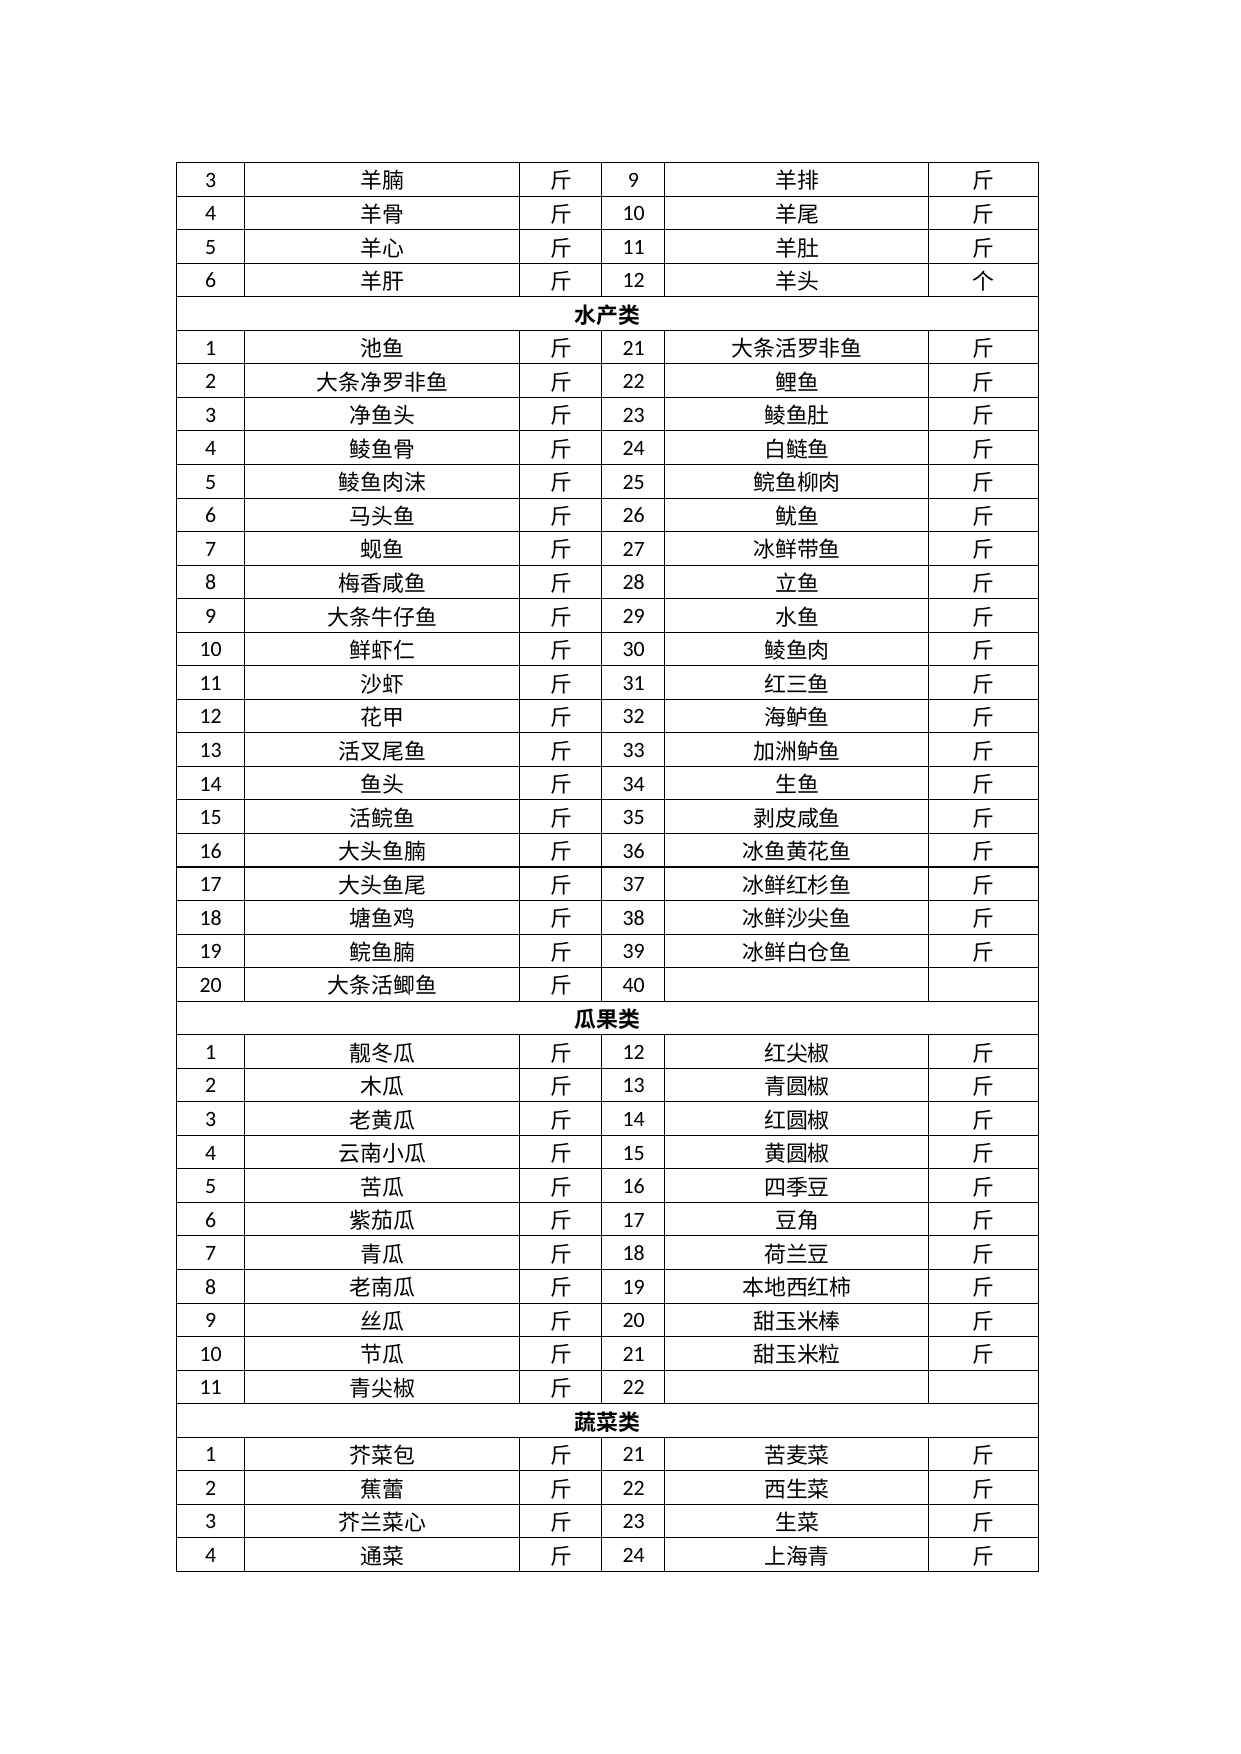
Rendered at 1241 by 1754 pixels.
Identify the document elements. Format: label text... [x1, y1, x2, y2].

table_cell 斤 [929, 1505, 1038, 1537]
table_cell 鲜虾仁 [245, 633, 519, 665]
table_cell 冰鲜白仓鱼 [665, 935, 928, 967]
table_cell 斤 [520, 1169, 601, 1202]
table_cell 34 [602, 767, 664, 799]
table_cell 斤 [520, 868, 601, 900]
table_cell 斤 [929, 834, 1038, 866]
table_cell 羊肚 [665, 230, 928, 263]
table_cell 斤 [929, 532, 1038, 564]
table_cell 28 [602, 566, 664, 598]
table_cell [929, 1371, 1038, 1403]
table_cell 水产类 [177, 297, 1038, 330]
table_cell 6 [177, 264, 244, 296]
table_cell 18 [602, 1236, 664, 1269]
table_cell 斤 [520, 1538, 601, 1571]
table_cell 斤 [520, 800, 601, 833]
table_cell 生菜 [665, 1505, 928, 1537]
table_cell 云南小瓜 [245, 1136, 519, 1168]
table_cell 羊心 [245, 230, 519, 263]
table_cell 37 [602, 868, 664, 900]
table_cell 紫茄瓜 [245, 1203, 519, 1235]
table_cell 4 [177, 197, 244, 229]
table_cell 8 [177, 1270, 244, 1302]
table_cell 斤 [520, 364, 601, 397]
table_cell 鲮鱼肉沫 [245, 465, 519, 497]
table_cell 31 [602, 666, 664, 699]
table_cell 33 [602, 733, 664, 766]
table_cell 23 [602, 1505, 664, 1537]
table_cell 斤 [520, 633, 601, 665]
table_cell 池鱼 [245, 331, 519, 363]
table_cell 5 [177, 230, 244, 263]
table_cell 羊肝 [245, 264, 519, 296]
table_cell 3 [177, 1102, 244, 1135]
table_cell 22 [602, 1471, 664, 1504]
table_cell 斤 [929, 901, 1038, 933]
table_cell 38 [602, 901, 664, 933]
table_cell 斤 [929, 1438, 1038, 1470]
table_cell 斤 [929, 666, 1038, 699]
table_cell 芥菜包 [245, 1438, 519, 1470]
table_cell 活鲩鱼 [245, 800, 519, 833]
table_cell 斤 [929, 1270, 1038, 1302]
table_cell 斤 [929, 1136, 1038, 1168]
table_cell 羊腩 [245, 163, 519, 196]
table_cell 斤 [929, 1236, 1038, 1269]
table_cell 斤 [520, 1136, 601, 1168]
table_cell 11 [602, 230, 664, 263]
table_cell 7 [177, 532, 244, 564]
table_cell 甜玉米棒 [665, 1304, 928, 1336]
table_cell 立鱼 [665, 566, 928, 598]
table_cell 青圆椒 [665, 1069, 928, 1101]
table_cell 鲩鱼腩 [245, 935, 519, 967]
table_cell 马头鱼 [245, 499, 519, 531]
table_cell 3 [177, 163, 244, 196]
table_cell 11 [177, 1371, 244, 1403]
table_cell 30 [602, 633, 664, 665]
table_cell 剥皮咸鱼 [665, 800, 928, 833]
table_cell 大条活鲫鱼 [245, 968, 519, 1001]
table_cell 斤 [520, 700, 601, 732]
table_cell 39 [602, 935, 664, 967]
table_cell 5 [177, 465, 244, 497]
table_cell 斤 [520, 1203, 601, 1235]
table_cell 红尖椒 [665, 1035, 928, 1068]
table_cell 19 [602, 1270, 664, 1302]
table_cell 斤 [520, 1102, 601, 1135]
table_cell 花甲 [245, 700, 519, 732]
table_cell 鲮鱼肚 [665, 398, 928, 430]
table_cell 大头鱼尾 [245, 868, 519, 900]
table_cell 2 [177, 1069, 244, 1101]
table_cell 3 [177, 1505, 244, 1537]
table_cell 10 [177, 1337, 244, 1369]
table_cell 14 [177, 767, 244, 799]
table_cell 靓冬瓜 [245, 1035, 519, 1068]
table_cell 斤 [520, 1505, 601, 1537]
table_cell 蕉蕾 [245, 1471, 519, 1504]
table_cell 斤 [520, 264, 601, 296]
table_cell [665, 1371, 928, 1403]
table_cell 斤 [929, 767, 1038, 799]
table_cell 斤 [929, 331, 1038, 363]
table_cell 13 [602, 1069, 664, 1101]
table_cell 斤 [520, 566, 601, 598]
table_cell 斤 [520, 1035, 601, 1068]
table_cell 2 [177, 1471, 244, 1504]
table_cell 斤 [520, 230, 601, 263]
table_cell 5 [177, 1169, 244, 1202]
table_cell 羊骨 [245, 197, 519, 229]
table_cell 斤 [520, 666, 601, 699]
table_cell 9 [177, 599, 244, 632]
table_cell 西生菜 [665, 1471, 928, 1504]
table_cell 21 [602, 1438, 664, 1470]
table_cell 上海青 [665, 1538, 928, 1571]
table_cell 32 [602, 700, 664, 732]
table_cell 斤 [520, 901, 601, 933]
table_cell 斤 [929, 364, 1038, 397]
table_cell 斤 [929, 935, 1038, 967]
table_cell 6 [177, 1203, 244, 1235]
table_cell 红三鱼 [665, 666, 928, 699]
table_cell 加洲鲈鱼 [665, 733, 928, 766]
table_cell 鲮鱼骨 [245, 431, 519, 464]
table_cell 冰鲜红杉鱼 [665, 868, 928, 900]
table_cell 木瓜 [245, 1069, 519, 1101]
table_cell 27 [602, 532, 664, 564]
table_cell 斤 [520, 1471, 601, 1504]
table_cell 23 [602, 398, 664, 430]
table_cell 斤 [929, 800, 1038, 833]
table_cell 16 [177, 834, 244, 866]
table_cell 芥兰菜心 [245, 1505, 519, 1537]
table_cell 12 [602, 1035, 664, 1068]
table_cell 15 [177, 800, 244, 833]
table_cell 斤 [929, 431, 1038, 464]
table_cell 1 [177, 331, 244, 363]
table_cell 10 [177, 633, 244, 665]
table_cell 斤 [929, 733, 1038, 766]
table_cell [665, 968, 928, 1001]
table_cell 瓜果类 [177, 1002, 1038, 1034]
table_cell 20 [602, 1304, 664, 1336]
table_cell 黄圆椒 [665, 1136, 928, 1168]
table_cell 大头鱼腩 [245, 834, 519, 866]
table_cell [929, 968, 1038, 1001]
table_cell 25 [602, 465, 664, 497]
table_cell 斤 [520, 968, 601, 1001]
table_cell 青尖椒 [245, 1371, 519, 1403]
table_cell 斤 [929, 599, 1038, 632]
table_cell 斤 [929, 1304, 1038, 1336]
table_cell 36 [602, 834, 664, 866]
table_cell 7 [177, 1236, 244, 1269]
table_cell 15 [602, 1136, 664, 1168]
table_cell 羊排 [665, 163, 928, 196]
table_cell 24 [602, 1538, 664, 1571]
table_cell 8 [177, 566, 244, 598]
table_cell 4 [177, 431, 244, 464]
table_cell 12 [177, 700, 244, 732]
table_cell 斤 [929, 1035, 1038, 1068]
table_cell 蔬菜类 [177, 1404, 1038, 1437]
table_cell 斤 [929, 1069, 1038, 1101]
table_cell 35 [602, 800, 664, 833]
table_cell 鱿鱼 [665, 499, 928, 531]
table_cell 斤 [520, 1337, 601, 1369]
table_cell 9 [602, 163, 664, 196]
table_cell 鲮鱼肉 [665, 633, 928, 665]
table_cell 斤 [520, 1069, 601, 1101]
table_cell 大条活罗非鱼 [665, 331, 928, 363]
table_cell 鲩鱼柳肉 [665, 465, 928, 497]
table_cell 冰鲜沙尖鱼 [665, 901, 928, 933]
table_cell 斤 [929, 566, 1038, 598]
table_cell 净鱼头 [245, 398, 519, 430]
table_cell 斤 [929, 868, 1038, 900]
table_cell 活叉尾鱼 [245, 733, 519, 766]
table_cell 斤 [929, 230, 1038, 263]
table_cell 斤 [929, 633, 1038, 665]
table_cell 斤 [929, 465, 1038, 497]
table_cell 22 [602, 1371, 664, 1403]
table_cell 斤 [520, 532, 601, 564]
table_cell 塘鱼鸡 [245, 901, 519, 933]
table_cell 本地西红柿 [665, 1270, 928, 1302]
table_cell 29 [602, 599, 664, 632]
table_cell 荷兰豆 [665, 1236, 928, 1269]
table_cell 沙虾 [245, 666, 519, 699]
table_cell 鲤鱼 [665, 364, 928, 397]
table_cell 斤 [520, 733, 601, 766]
table_cell 冰鲜带鱼 [665, 532, 928, 564]
table_cell 甜玉米粒 [665, 1337, 928, 1369]
table_cell 白鲢鱼 [665, 431, 928, 464]
table_cell 11 [177, 666, 244, 699]
table_cell 斤 [520, 1304, 601, 1336]
table_cell 生鱼 [665, 767, 928, 799]
table_cell 鱼头 [245, 767, 519, 799]
table_cell 通菜 [245, 1538, 519, 1571]
table_cell 40 [602, 968, 664, 1001]
table_cell 个 [929, 264, 1038, 296]
table_cell 斤 [929, 163, 1038, 196]
table_cell 老黄瓜 [245, 1102, 519, 1135]
table_cell 斤 [520, 499, 601, 531]
table_cell 斤 [520, 1371, 601, 1403]
table_cell 斤 [929, 1337, 1038, 1369]
table_cell 羊头 [665, 264, 928, 296]
table_cell 14 [602, 1102, 664, 1135]
table_cell 6 [177, 499, 244, 531]
table_cell 斤 [520, 431, 601, 464]
table_cell 斤 [929, 700, 1038, 732]
table_cell 斤 [929, 1538, 1038, 1571]
table_cell 2 [177, 364, 244, 397]
table_cell 海鲈鱼 [665, 700, 928, 732]
table_cell 四季豆 [665, 1169, 928, 1202]
table_cell 10 [602, 197, 664, 229]
table_cell 斤 [520, 1438, 601, 1470]
table_cell 羊尾 [665, 197, 928, 229]
table_cell 20 [177, 968, 244, 1001]
table_cell 26 [602, 499, 664, 531]
table_cell 17 [177, 868, 244, 900]
table_cell 苦麦菜 [665, 1438, 928, 1470]
table_cell 24 [602, 431, 664, 464]
table_cell 斤 [929, 1471, 1038, 1504]
table_cell 大条净罗非鱼 [245, 364, 519, 397]
table_cell 斤 [520, 197, 601, 229]
table_cell 蚬鱼 [245, 532, 519, 564]
table_cell 9 [177, 1304, 244, 1336]
table_cell 16 [602, 1169, 664, 1202]
table_cell 17 [602, 1203, 664, 1235]
table_cell 豆角 [665, 1203, 928, 1235]
table_cell 19 [177, 935, 244, 967]
table_cell 13 [177, 733, 244, 766]
table_cell 斤 [929, 197, 1038, 229]
table_cell 斤 [520, 935, 601, 967]
table_cell 21 [602, 1337, 664, 1369]
table_cell 4 [177, 1538, 244, 1571]
table_cell 12 [602, 264, 664, 296]
table_cell 1 [177, 1035, 244, 1068]
table_cell 斤 [520, 331, 601, 363]
table_cell 红圆椒 [665, 1102, 928, 1135]
table_cell 18 [177, 901, 244, 933]
table_cell 斤 [520, 767, 601, 799]
table_cell 斤 [520, 465, 601, 497]
table_cell 斤 [929, 1102, 1038, 1135]
table_cell 斤 [929, 1203, 1038, 1235]
table_cell 斤 [520, 599, 601, 632]
table_cell 斤 [520, 398, 601, 430]
table_cell 斤 [520, 1270, 601, 1302]
table_cell 22 [602, 364, 664, 397]
table_cell 老南瓜 [245, 1270, 519, 1302]
table_cell 节瓜 [245, 1337, 519, 1369]
table_cell 水鱼 [665, 599, 928, 632]
table_cell 4 [177, 1136, 244, 1168]
table_cell 斤 [520, 1236, 601, 1269]
table_cell 斤 [520, 834, 601, 866]
table_cell 斤 [929, 1169, 1038, 1202]
table_cell 丝瓜 [245, 1304, 519, 1336]
table_cell 梅香咸鱼 [245, 566, 519, 598]
table_cell 冰鱼黄花鱼 [665, 834, 928, 866]
table_cell 大条牛仔鱼 [245, 599, 519, 632]
table_cell 1 [177, 1438, 244, 1470]
table_cell 斤 [929, 499, 1038, 531]
table_cell 苦瓜 [245, 1169, 519, 1202]
table_cell 斤 [929, 398, 1038, 430]
table_cell 3 [177, 398, 244, 430]
table_cell 斤 [520, 163, 601, 196]
table_cell 青瓜 [245, 1236, 519, 1269]
table_cell 21 [602, 331, 664, 363]
